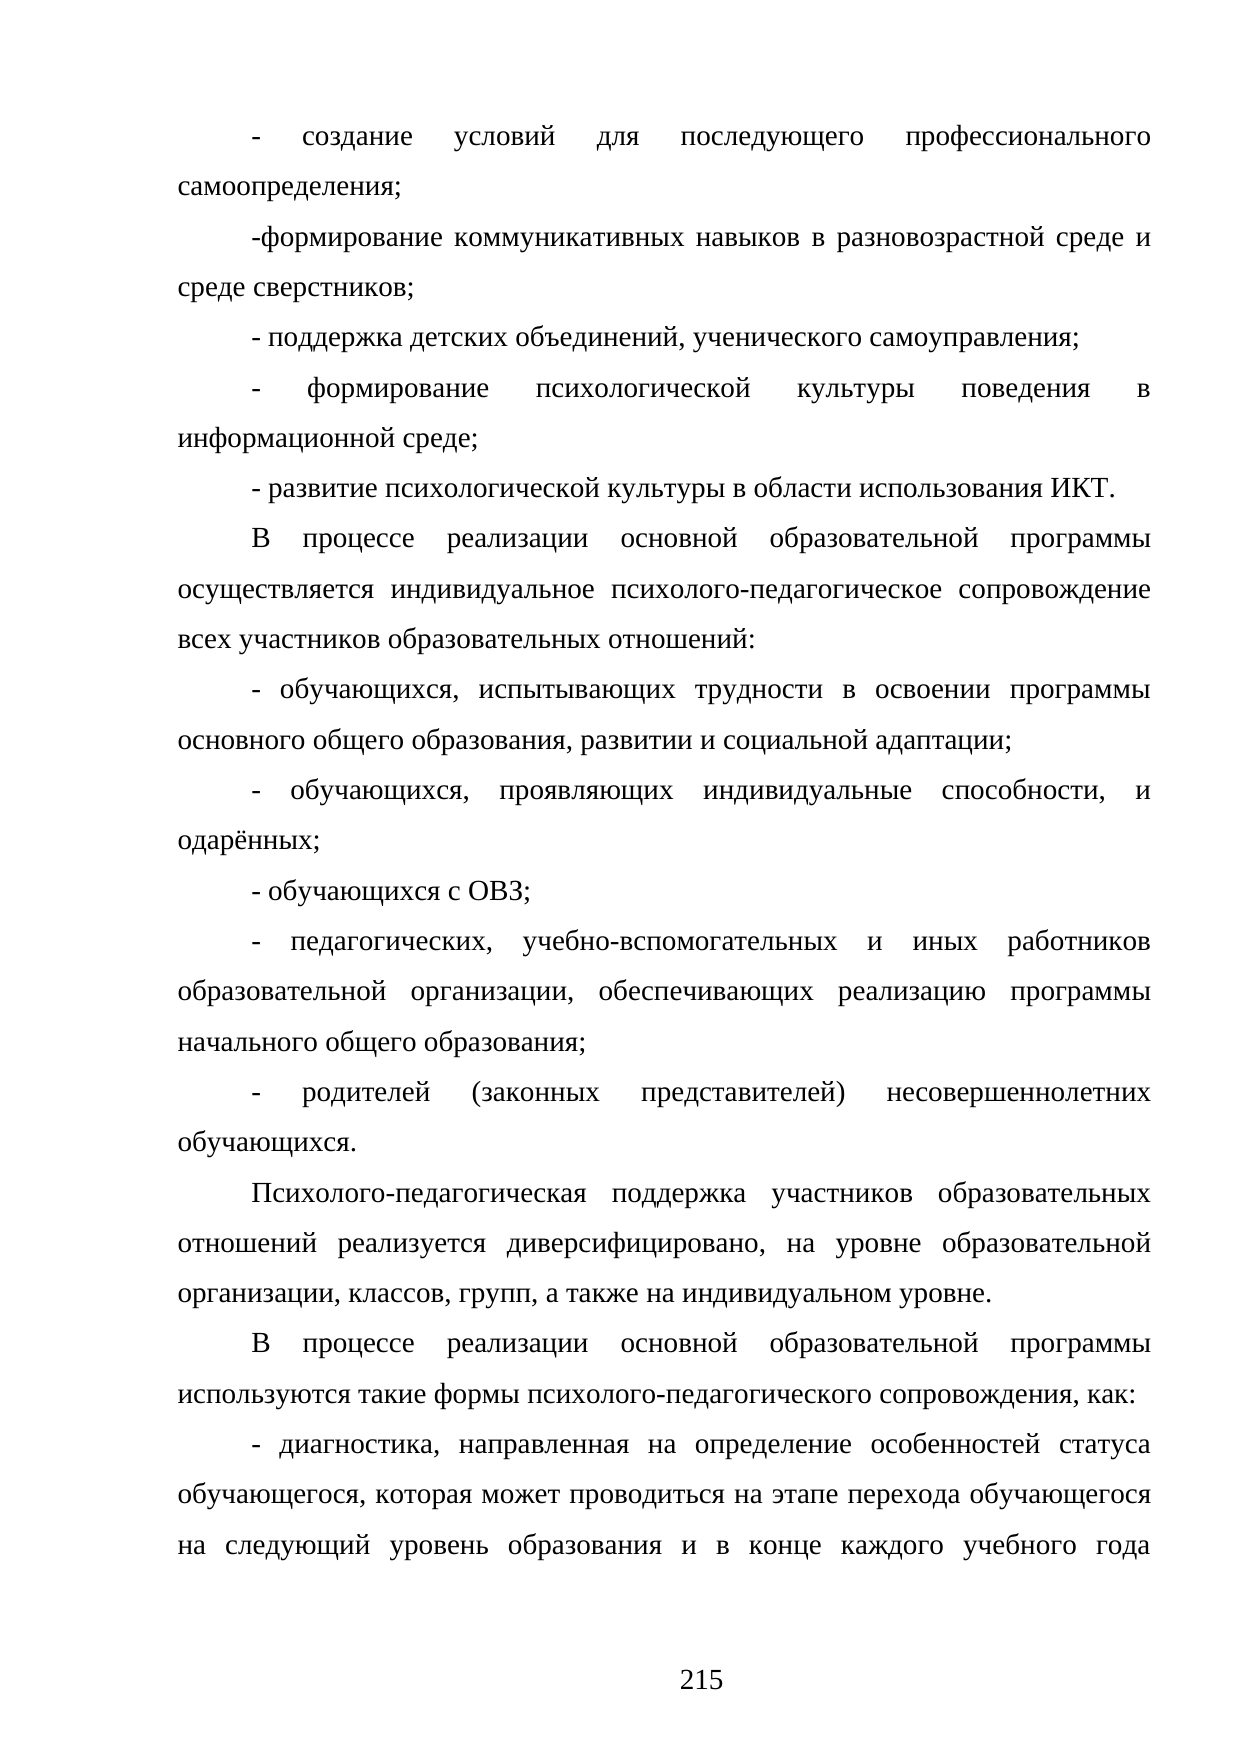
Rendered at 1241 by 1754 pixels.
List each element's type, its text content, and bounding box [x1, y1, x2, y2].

list - создание условий для последующего профессионального самоопределения; [177, 118, 1152, 202]
list - поддержка детских объединений, ученического самоуправления; [177, 319, 1152, 353]
list - развитие психологической культуры в области использования ИКТ. [177, 470, 1152, 504]
list -формирование коммуникативных навыков в разновозрастной среде и среде сверстников; [177, 219, 1152, 303]
text В процессе реализации основной образовательной программы осуществляется индивидуальное психолого-педагогическое сопровождение всех участников образовательных отношений: [177, 521, 1152, 655]
text - обучающихся, проявляющих индивидуальные способности, и одарённых; [177, 772, 1152, 856]
text Психолого-педагогическая поддержка участников образовательных отношений реализуется диверсифицировано, на уровне образовательной организации, классов, групп, а также на индивидуальном уровне. [177, 1175, 1152, 1309]
text - обучающихся с ОВЗ; [177, 873, 1152, 906]
text - родителей (законных представителей) несовершеннолетних обучающихся. [177, 1074, 1152, 1158]
text - обучающихся, испытывающих трудности в освоении программы основного общего образования, развитии и социальной адаптации; [177, 672, 1152, 755]
text В процессе реализации основной образовательной программы используются такие формы психолого-педагогического сопровождения, как: [177, 1326, 1152, 1409]
list - формирование психологической культуры поведения в информационной среде; [177, 370, 1152, 453]
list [177, 1426, 1152, 1560]
text - педагогических, учебно-вспомогательных и иных работников образовательной организации, обеспечивающих реализацию программы начального общего образования; [177, 923, 1152, 1057]
